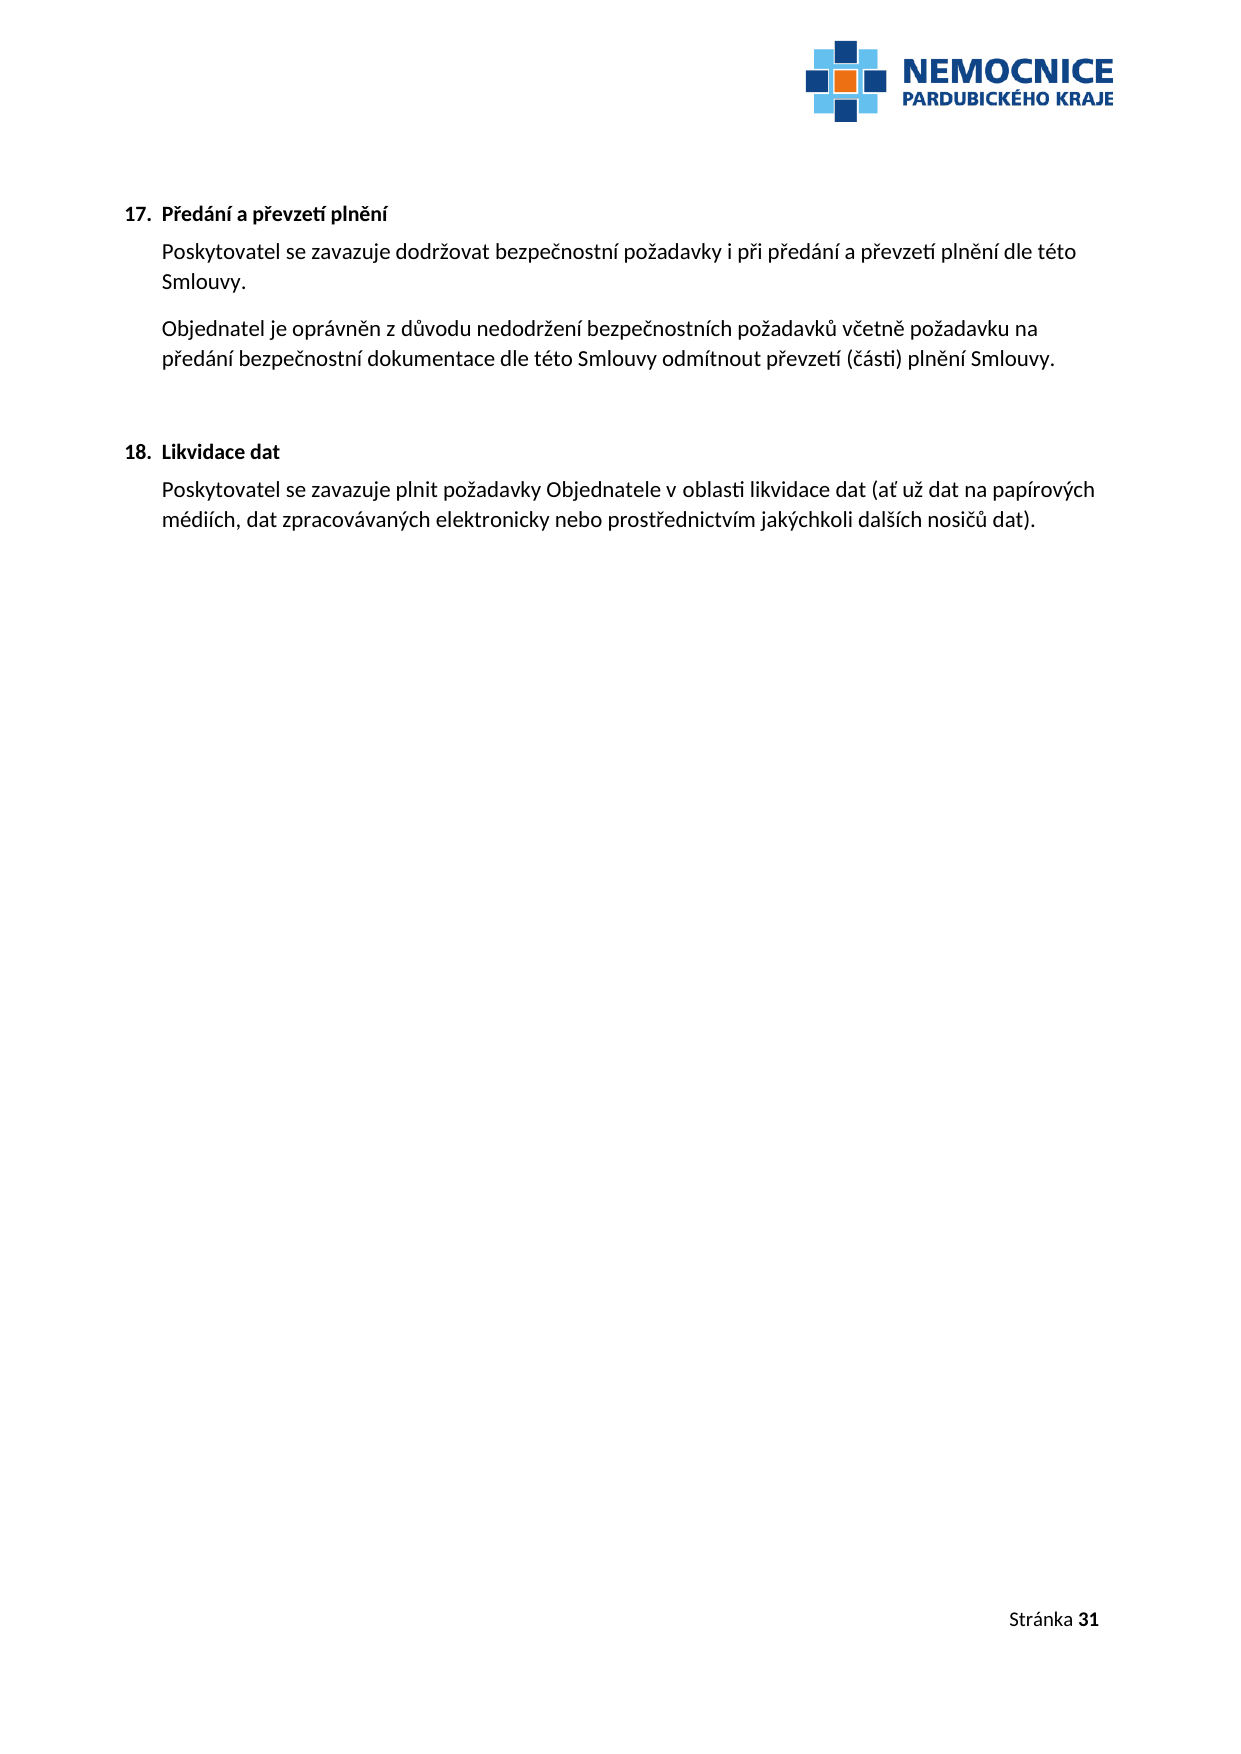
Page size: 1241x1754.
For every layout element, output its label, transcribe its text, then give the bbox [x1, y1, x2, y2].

text Objednatel je oprávněn z důvodu nedodržení bezpečnostních požadavků včetně požadavku na předání bezpečnostní dokumentace dle této Smlouvy odmítnout převzetí (části) plnění Smlouvy. [162, 314, 1104, 372]
text Poskytovatel se zavazuje dodržovat bezpečnostní požadavky i při předání a převzetí plnění dle této Smlouvy. [162, 237, 1104, 295]
list Předání a převzetí plnění [124, 200, 1104, 227]
list Likvidace dat [124, 438, 1104, 465]
picture [804, 39, 1113, 123]
text Poskytovatel se zavazuje plnit požadavky Objednatele v oblasti likvidace dat (ať už dat na papírových médiích, dat zpracovávaných elektronicky nebo prostřednictvím jakýchkoli dalších nosičů dat). [162, 475, 1104, 533]
